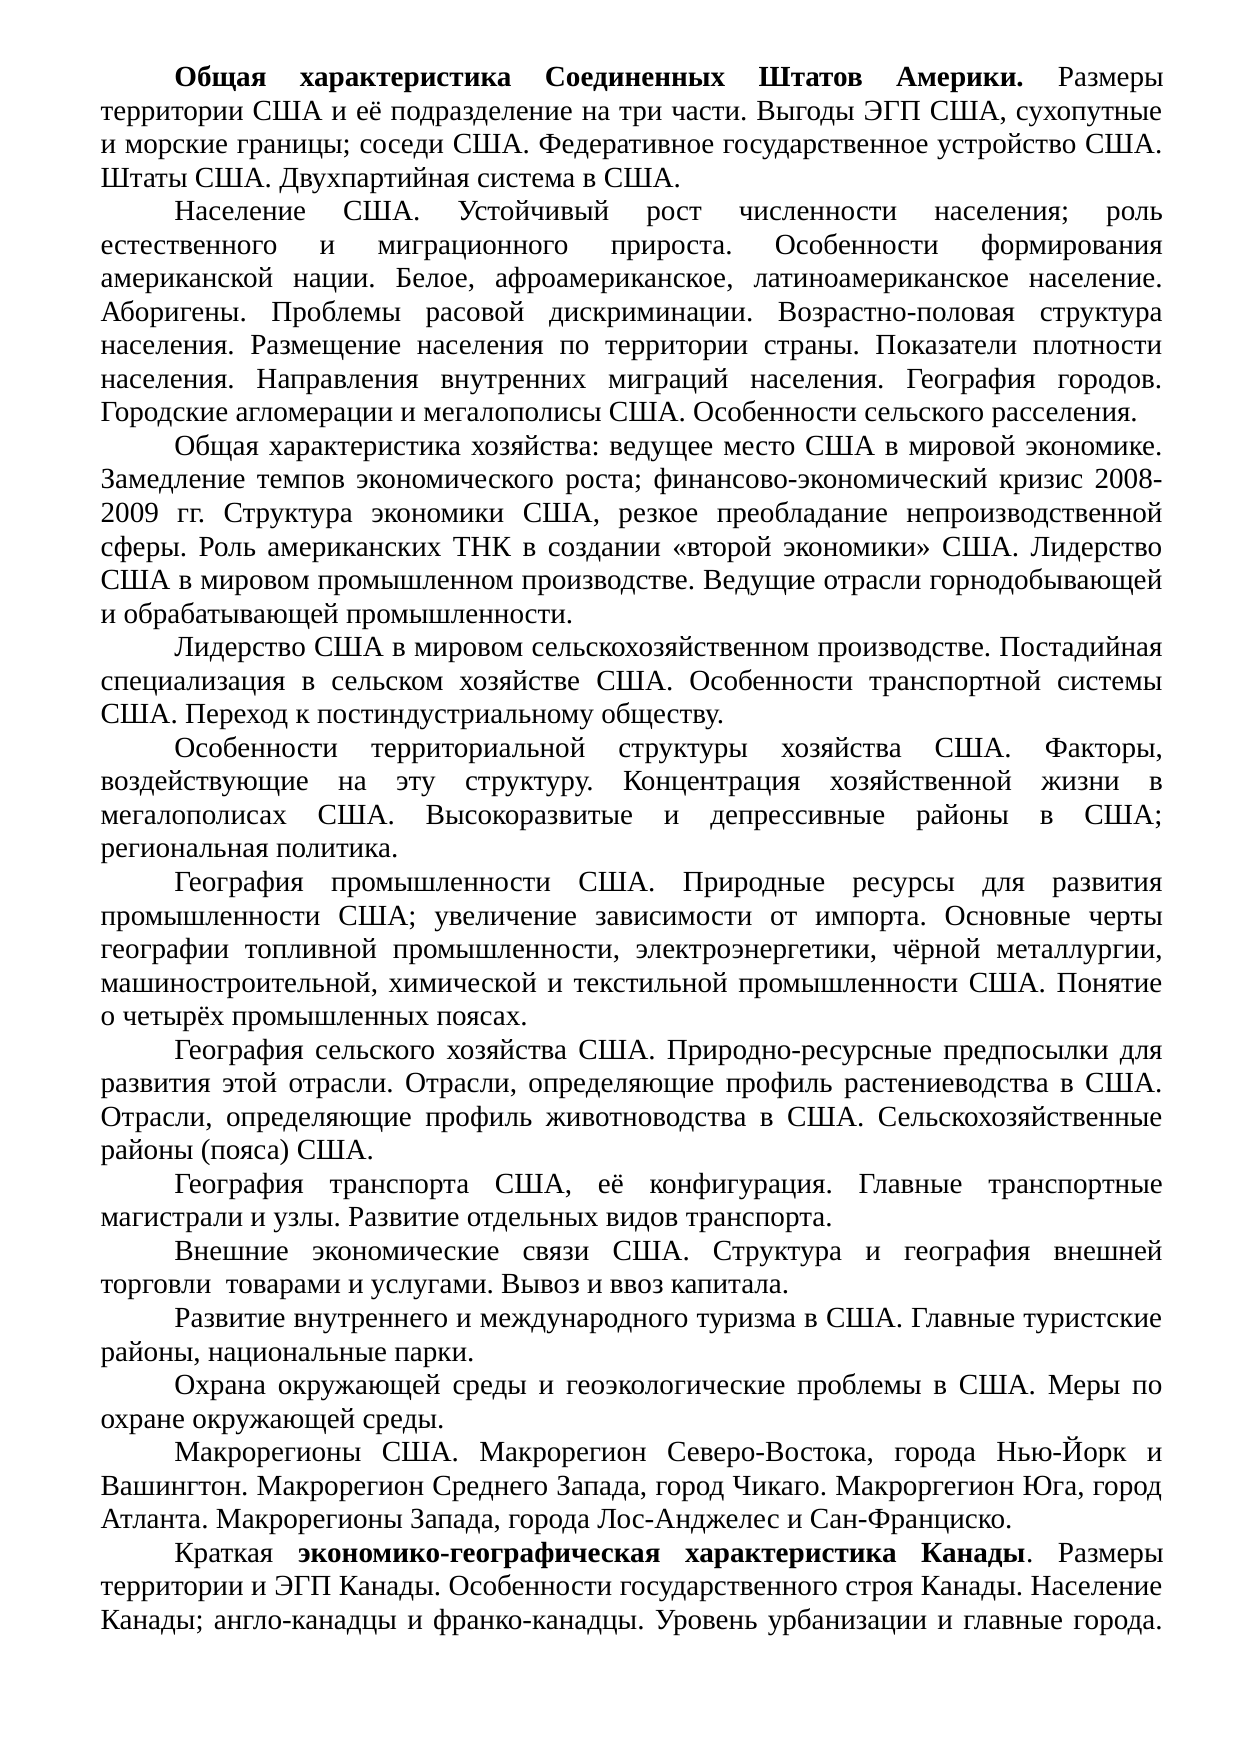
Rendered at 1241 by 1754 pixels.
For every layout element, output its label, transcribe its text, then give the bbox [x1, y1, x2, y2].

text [100, 1535, 1163, 1636]
text Особенности территориальной структуры хозяйства США. Факторы, воздействующие на эту структуру. Концентрация хозяйственной жизни в мегалополисах США. Высокоразвитые и депрессивные районы в США; региональная политика. [100, 730, 1163, 864]
text Охрана окружающей среды и геоэкологические проблемы в США. Меры по охране окружающей среды. [100, 1367, 1163, 1434]
text Внешние экономические связи США. Структура и география внешней торговли товарами и услугами. Вывоз и ввоз капитала. [100, 1233, 1163, 1300]
text География промышленности США. Природные ресурсы для развития промышленности США; увеличение зависимости от импорта. Основные черты географии топливной промышленности, электроэнергетики, чёрной металлургии, машиностроительной, химической и текстильной промышленности США. Понятие о четырёх промышленных поясах. [100, 864, 1163, 1032]
text География транспорта США, её конфигурация. Главные транспортные магистрали и узлы. Развитие отдельных видов транспорта. [100, 1166, 1163, 1233]
text Развитие внутреннего и международного туризма в США. Главные туристские районы, национальные парки. [100, 1300, 1163, 1367]
text Общая характеристика Соединенных Штатов Америки. Размеры территории США и её подразделение на три части. Выгоды ЭГП США, сухопутные и морские границы; соседи США. Федеративное государственное устройство США. Штаты США. Двухпартийная система в США. [100, 59, 1163, 193]
text Общая характеристика хозяйства: ведущее место США в мировой экономике. Замедление темпов экономического роста; финансово-экономический кризис 2008-2009 гг. Структура экономики США, резкое преобладание непроизводственной сферы. Роль американских ТНК в создании «второй экономики» США. Лидерство США в мировом промышленном производстве. Ведущие отрасли горнодобывающей и обрабатывающей промышленности. [100, 428, 1163, 629]
text Макрорегионы США. Макрорегион Северо-Востока, города Нью-Йорк и Вашингтон. Макрорегион Среднего Запада, город Чикаго. Макроргегион Юга, город Атланта. Макрорегионы Запада, города Лос-Анджелес и Сан-Франциско. [100, 1434, 1163, 1535]
text Лидерство США в мировом сельскохозяйственном производстве. Постадийная специализация в сельском хозяйстве США. Особенности транспортной системы США. Переход к постиндустриальному обществу. [100, 629, 1163, 730]
text Население США. Устойчивый рост численности населения; роль естественного и миграционного прироста. Особенности формирования американской нации. Белое, афроамериканское, латиноамериканское население. Аборигены. Проблемы расовой дискриминации. Возрастно-половая структура населения. Размещение населения по территории страны. Показатели плотности населения. Направления внутренних миграций населения. География городов. Городские агломерации и мегалополисы США. Особенности сельского расселения. [100, 193, 1163, 428]
text География сельского хозяйства США. Природно-ресурсные предпосылки для развития этой отрасли. Отрасли, определяющие профиль растениеводства в США. Отрасли, определяющие профиль животноводства в США. Сельскохозяйственные районы (пояса) США. [100, 1032, 1163, 1166]
